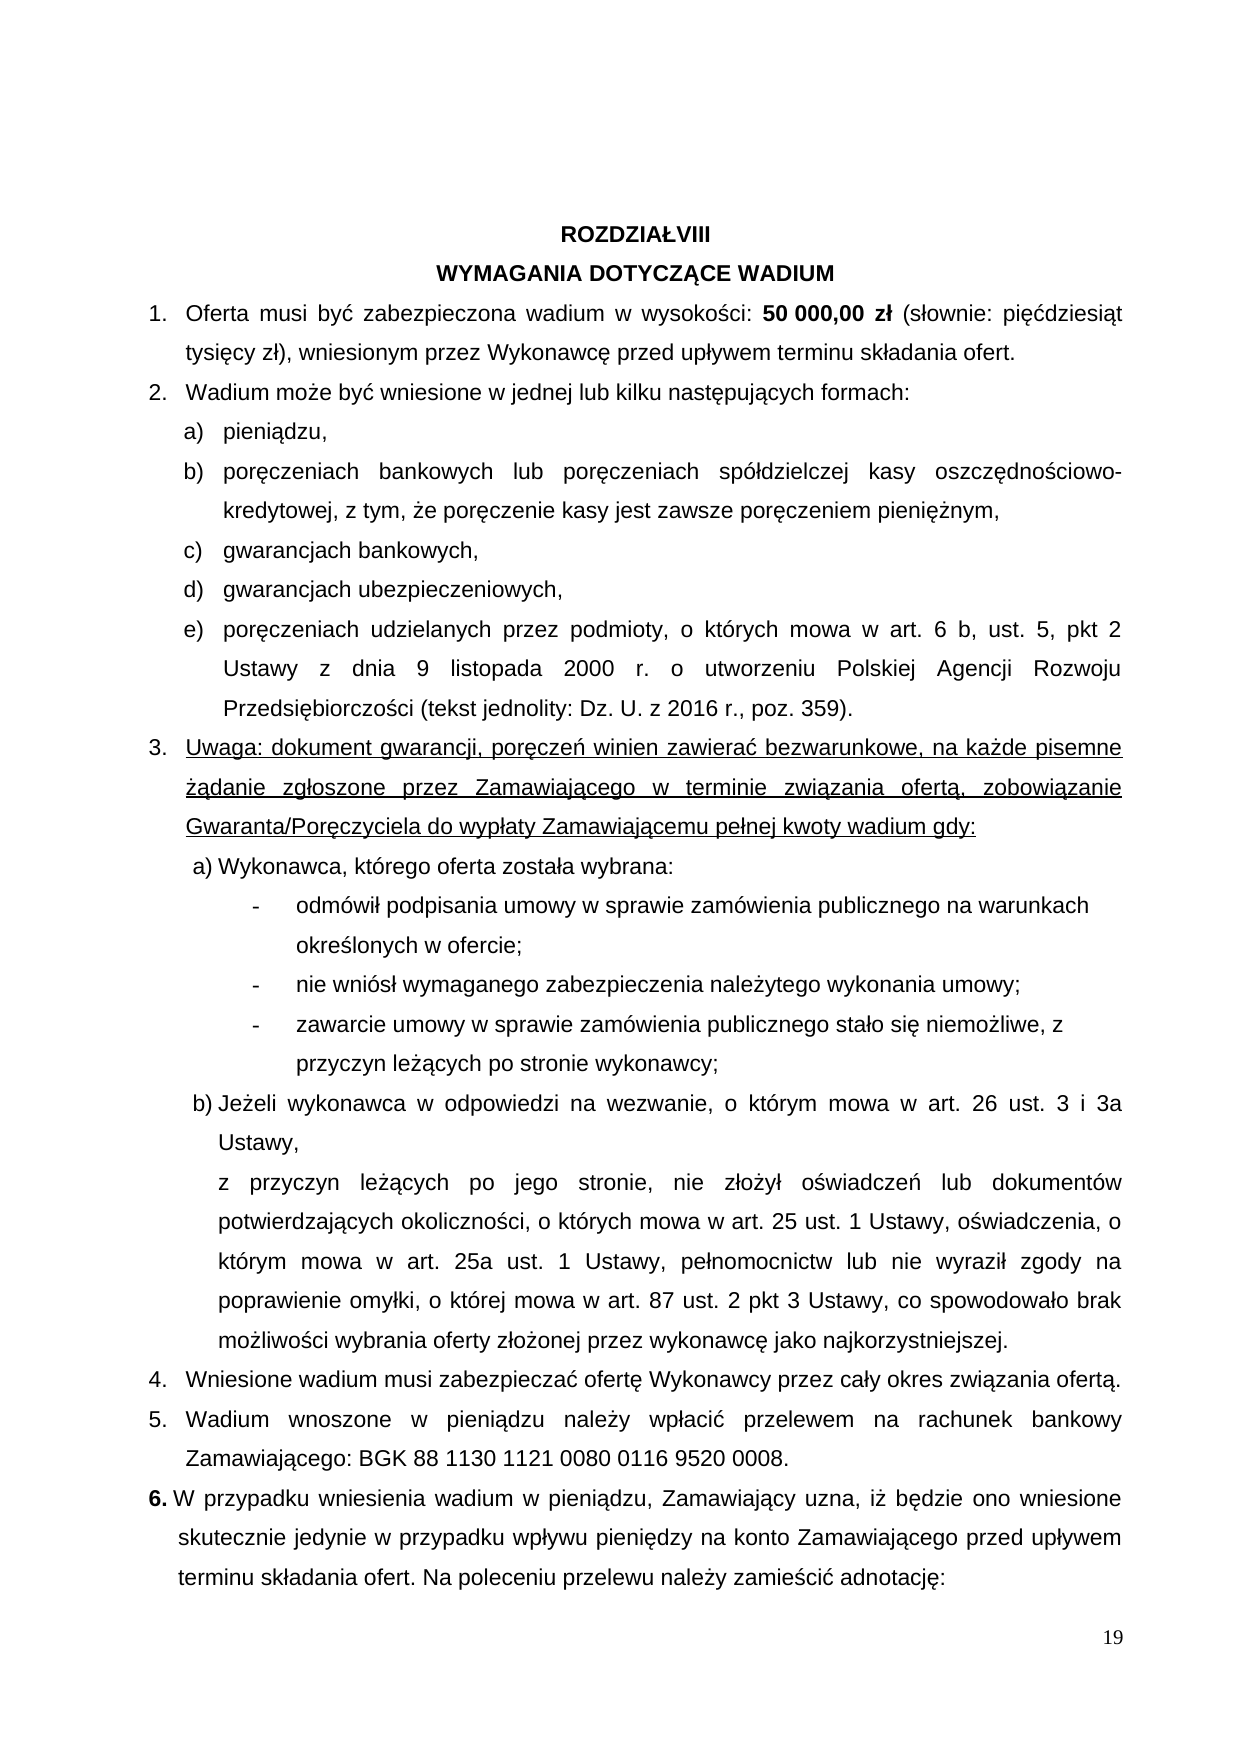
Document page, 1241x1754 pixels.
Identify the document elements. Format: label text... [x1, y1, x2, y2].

text 3. Uwaga: dokument gwarancji, poręczeń winien zawierać bezwarunkowe, na każde pisemne żądanie zgłoszone przez Zamawiającego w terminie związania ofertą, zobowiązanie Gwaranta/Poręczyciela do wypłaty Zamawiającemu pełnej kwoty wadium gdy: [148, 734, 1122, 839]
list Oferta musi być zabezpieczona wadium w wysokości: 50 000,00 zł (słownie: pięćdziesiąt tysięcy zł), wniesionym przez Wykonawcę przed upływem terminu składania ofert. [148, 300, 1122, 366]
list gwarancjach bankowych, [183, 537, 1122, 563]
list gwarancjach ubezpieczeniowych, [183, 576, 1122, 603]
list poręczeniach bankowych lub poręczeniach spółdzielczej kasy oszczędnościowo-kredytowej, z tym, że poręczenie kasy jest zawsze poręczeniem pieniężnym, [183, 458, 1122, 524]
list nie wniósł wymaganego zabezpieczenia należytego wykonania umowy; [252, 971, 1122, 998]
list odmówił podpisania umowy w sprawie zamówienia publicznego na warunkach określonych w ofercie; [252, 892, 1122, 958]
list Wadium może być wniesione w jednej lub kilku następujących formach: [148, 379, 1122, 405]
list W przypadku wniesienia wadium w pieniądzu, Zamawiający uzna, iż będzie ono wniesione skutecznie jedynie w przypadku wpływu pieniędzy na konto Zamawiającego przed upływem terminu składania ofert. Na poleceniu przelewu należy zamieścić adnotację: [148, 1485, 1122, 1590]
list pieniądzu, [183, 418, 1122, 445]
text b) Jeżeli wykonawca w odpowiedzi na wezwanie, o którym mowa w art. 26 ust. 3 i 3a Ustawy, z przyczyn leżących po jego stronie, nie złożył oświadczeń lub dokumentów potwierdzających okoliczności, o których mowa w art. 25 ust. 1 Ustawy, oświadczenia, o którym mowa w art. 25a ust. 1 Ustawy, pełnomocnictw lub nie wyraził zgody na poprawienie omyłki, o której mowa w art. 87 ust. 2 pkt 3 Ustawy, co spowodowało brak możliwości wybrania oferty złożonej przez wykonawcę jako najkorzystniejszej. [192, 1090, 1122, 1353]
list Wniesione wadium musi zabezpieczać ofertę Wykonawcy przez cały okres związania ofertą. [148, 1366, 1122, 1393]
text ROZDZIAŁVIII [148, 221, 1122, 247]
list poręczeniach udzielanych przez podmioty, o których mowa w art. 6 b, ust. 5, pkt 2 Ustawy z dnia 9 listopada 2000 r. o utworzeniu Polskiej Agencji Rozwoju Przedsiębiorczości (tekst jednolity: Dz. U. z 2016 r., poz. 359). [183, 616, 1122, 721]
list zawarcie umowy w sprawie zamówienia publicznego stało się niemożliwe, z przyczyn leżących po stronie wykonawcy; [252, 1011, 1122, 1077]
text a) Wykonawca, którego oferta została wybrana: [192, 853, 1122, 879]
text WYMAGANIA DOTYCZĄCE WADIUM [148, 260, 1122, 287]
list Wadium wnoszone w pieniądzu należy wpłacić przelewem na rachunek bankowy Zamawiającego: BGK 88 1130 1121 0080 0116 9520 0008. [148, 1406, 1122, 1472]
